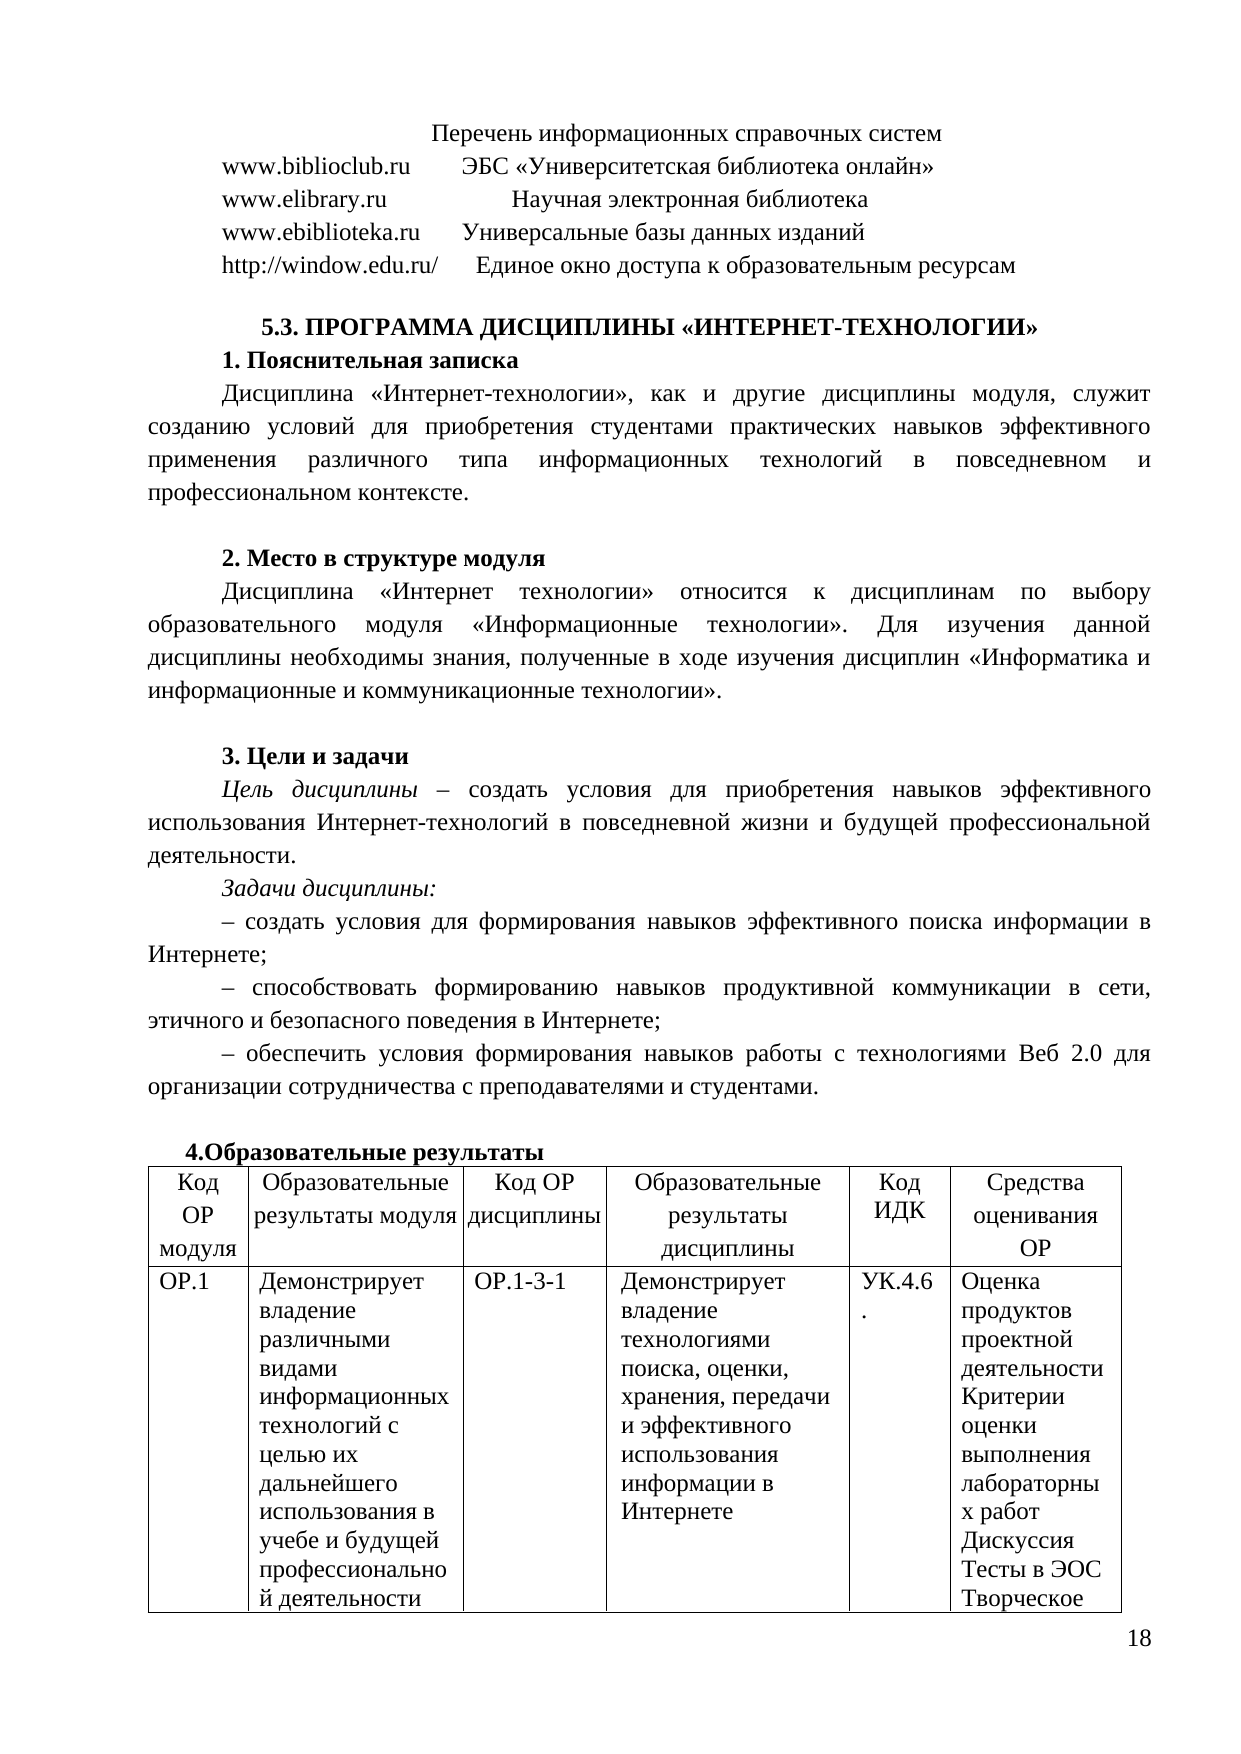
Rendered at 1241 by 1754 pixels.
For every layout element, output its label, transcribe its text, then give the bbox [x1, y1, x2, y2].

text Цель дисциплины – создать условия для приобретения навыков эффективного использования Интернет-технологий в повседневной жизни и будущей профессиональной деятельности. [148, 774, 1152, 869]
text www.biblioclub.ru ЭБС «Университетская библиотека онлайн» [148, 151, 1152, 180]
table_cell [249, 1267, 463, 1611]
table_header Код ОР модуля [149, 1167, 248, 1266]
text – создать условия для формирования навыков эффективного поиска информации в Интернете; [148, 906, 1152, 968]
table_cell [607, 1267, 849, 1611]
text 5.3. ПРОГРАММА ДИСЦИПЛИНЫ «Интернет-технологии» [148, 312, 1152, 341]
text Дисциплина «Интернет-технологии», как и другие дисциплины модуля, служит созданию условий для приобретения студентами практических навыков эффективного применения различного типа информационных технологий в повседневном и профессиональном контексте. [148, 378, 1152, 506]
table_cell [951, 1267, 1121, 1611]
text – обеспечить условия формирования навыков работы с технологиями Веб 2.0 для организации сотрудничества с преподавателями и студентами. [148, 1038, 1152, 1100]
text 1. Пояснительная записка [148, 345, 1152, 374]
text 2. Место в структуре модуля [148, 543, 1152, 572]
text Дисциплина «Интернет технологии» относится к дисциплинам по выбору образовательного модуля «Информационные технологии». Для изучения данной дисциплины необходимы знания, полученные в ходе изучения дисциплин «Информатика и информационные и коммуникационные технологии». [148, 576, 1152, 704]
table_header Образовательные результаты модуля [249, 1167, 463, 1266]
text Задачи дисциплины: [148, 873, 1152, 902]
table_header Код ИДК [850, 1167, 950, 1266]
table_cell ОР.1 [149, 1267, 248, 1611]
text www.ebiblioteka.ru Универсальные базы данных изданий [148, 217, 1152, 246]
text – способствовать формированию навыков продуктивной коммуникации в сети, этичного и безопасного поведения в Интернете; [148, 972, 1152, 1034]
text 3. Цели и задачи [148, 741, 1152, 770]
table_cell УК.4.6. [850, 1267, 950, 1611]
table_header Средства оценивания ОР [951, 1167, 1121, 1266]
text www.elibrary.ru Научная электронная библиотека [148, 184, 1152, 213]
text http://window.edu.ru/ Единое окно доступа к образовательным ресурсам [148, 250, 1152, 279]
table_header Образовательные результаты дисциплины [607, 1167, 849, 1266]
text 4.Образовательные результаты [185, 1137, 1152, 1166]
table_cell ОР.1-3-1 [464, 1267, 606, 1611]
text Перечень информационных справочных систем [148, 118, 1152, 147]
table_header Код ОР дисциплины [464, 1167, 606, 1266]
